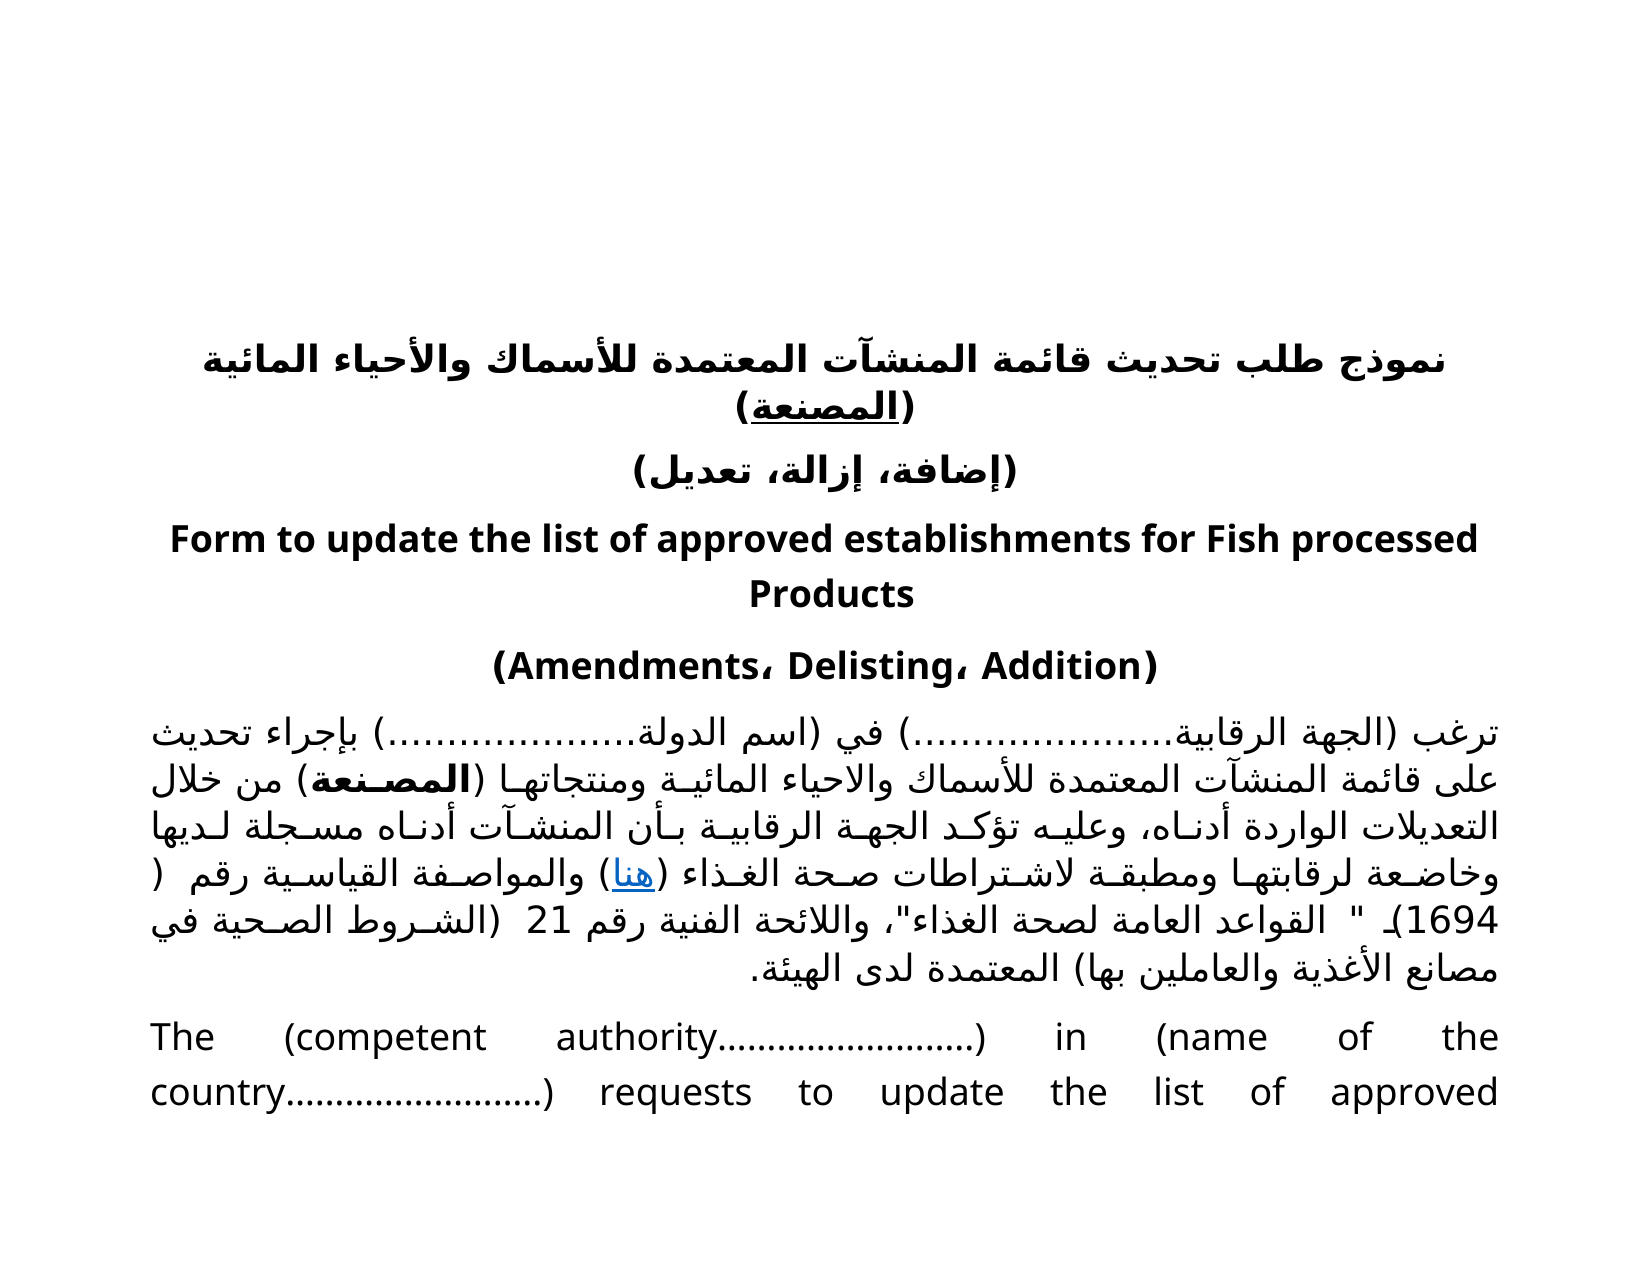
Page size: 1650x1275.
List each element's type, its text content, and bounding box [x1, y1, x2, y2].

text Form to update the list of approved establishments for Fish processed Products [150, 512, 1500, 618]
text (إضافة، إزالة، تعديل) [150, 448, 1500, 492]
text ترغب (الجهة الرقابية......................) في (اسم الدولة.....................) بإجراء تحديث على قائمة المنشآت المعتمدة للأسماك والاحياء المائية ومنتجاتها (المصنعة) من خلال التعديلات الواردة أدناه، وعليه تؤكد الجهة الرقابية بأن المنشآت أدناه مسجلة لديها وخاضعة لرقابتها ومطبقة لاشتراطات صحة الغذاء (هنا) والمواصفة القياسية رقم (1694) " القواعد العامة لصحة الغذاء"، واللائحة الفنية رقم 21 (الشروط الصحية في مصانع الأغذية والعاملين بها) المعتمدة لدى الهيئة. [150, 711, 1500, 990]
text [150, 1010, 1500, 1116]
text (Amendments، Delisting، Addition) [150, 639, 1500, 690]
text نموذج طلب تحديث قائمة المنشآت المعتمدة للأسماك والأحياء المائية (المصنعة) [150, 337, 1500, 428]
